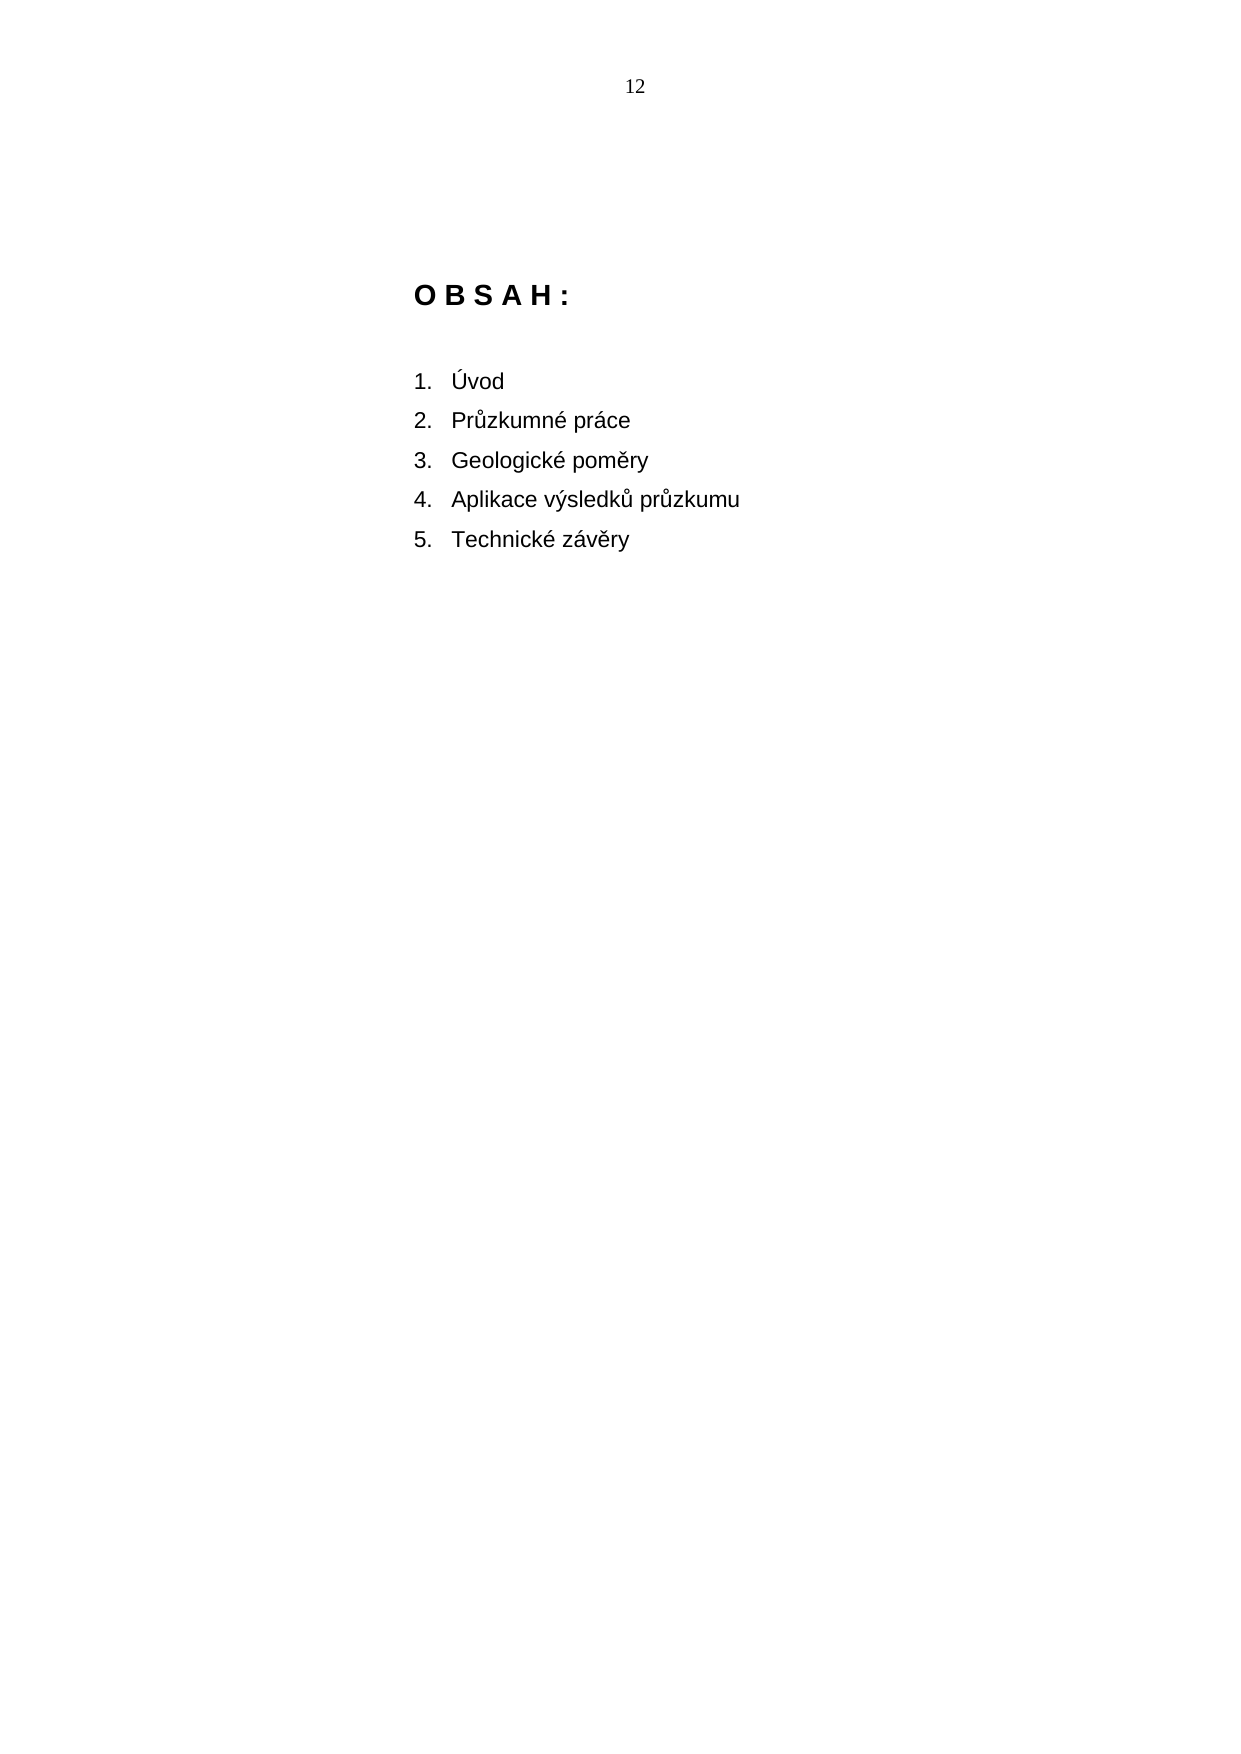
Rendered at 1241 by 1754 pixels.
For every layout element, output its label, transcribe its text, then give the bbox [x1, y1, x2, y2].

text O B S A H : [413, 278, 1092, 311]
list Úvod [413, 368, 1092, 394]
list Technické závěry [413, 526, 1092, 552]
list Aplikace výsledků průzkumu [413, 486, 1092, 512]
list Geologické poměry [413, 447, 1092, 473]
list Průzkumné práce [413, 407, 1092, 433]
